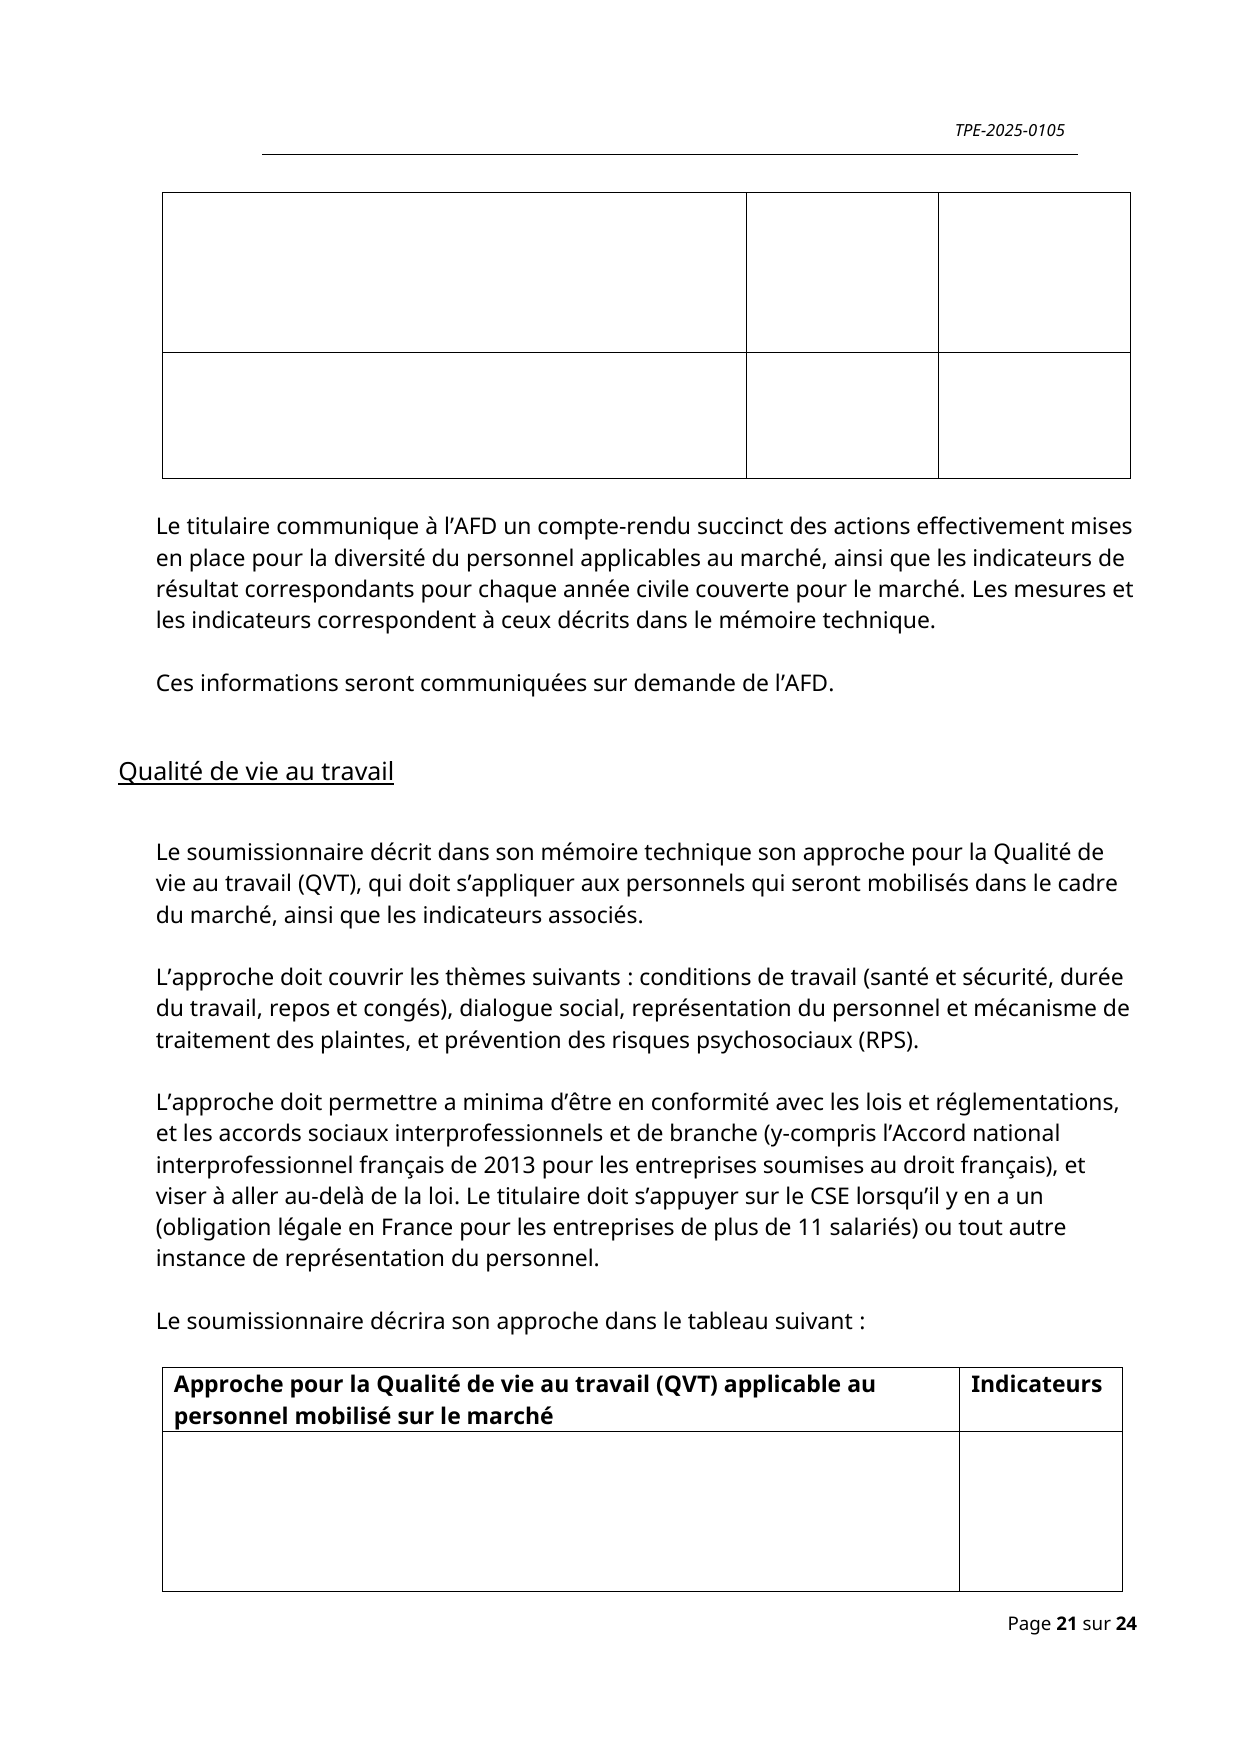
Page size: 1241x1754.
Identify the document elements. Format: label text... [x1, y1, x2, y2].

text Le soumissionnaire décrit dans son mémoire technique son approche pour la Qualité de vie au travail (QVT), qui doit s’appliquer aux personnels qui seront mobilisés dans le cadre du marché, ainsi que les indicateurs associés. [156, 836, 1137, 930]
table_cell [163, 353, 746, 478]
text L’approche doit permettre a minima d’être en conformité avec les lois et réglementations, et les accords sociaux interprofessionnels et de branche (y-compris l’Accord national interprofessionnel français de 2013 pour les entreprises soumises au droit français), et viser à aller au-delà de la loi. Le titulaire doit s’appuyer sur le CSE lorsqu’il y en a un (obligation légale en France pour les entreprises de plus de 11 salariés) ou tout autre instance de représentation du personnel. [156, 1086, 1137, 1273]
text Le titulaire communique à l’AFD un compte-rendu succinct des actions effectivement mises en place pour la diversité du personnel applicables au marché, ainsi que les indicateurs de résultat correspondants pour chaque année civile couverte pour le marché. Les mesures et les indicateurs correspondent à ceux décrits dans le mémoire technique. [156, 510, 1137, 635]
subtitle Qualité de vie au travail [118, 754, 1137, 788]
text Ces informations seront communiquées sur demande de l’AFD. [156, 667, 1137, 698]
table_cell [747, 193, 938, 352]
table_header Approche pour la Qualité de vie au travail (QVT) applicable au personnel mobilisé sur le marché [163, 1368, 959, 1431]
table_cell [163, 193, 746, 352]
table_header Indicateurs [960, 1368, 1122, 1431]
table_cell [747, 353, 938, 478]
table_cell [939, 353, 1130, 478]
text L’approche doit couvrir les thèmes suivants : conditions de travail (santé et sécurité, durée du travail, repos et congés), dialogue social, représentation du personnel et mécanisme de traitement des plaintes, et prévention des risques psychosociaux (RPS). [156, 961, 1137, 1055]
table_cell [163, 1432, 959, 1591]
table_cell [939, 193, 1130, 352]
text Le soumissionnaire décrira son approche dans le tableau suivant : [156, 1305, 1137, 1336]
table_cell [960, 1432, 1122, 1591]
